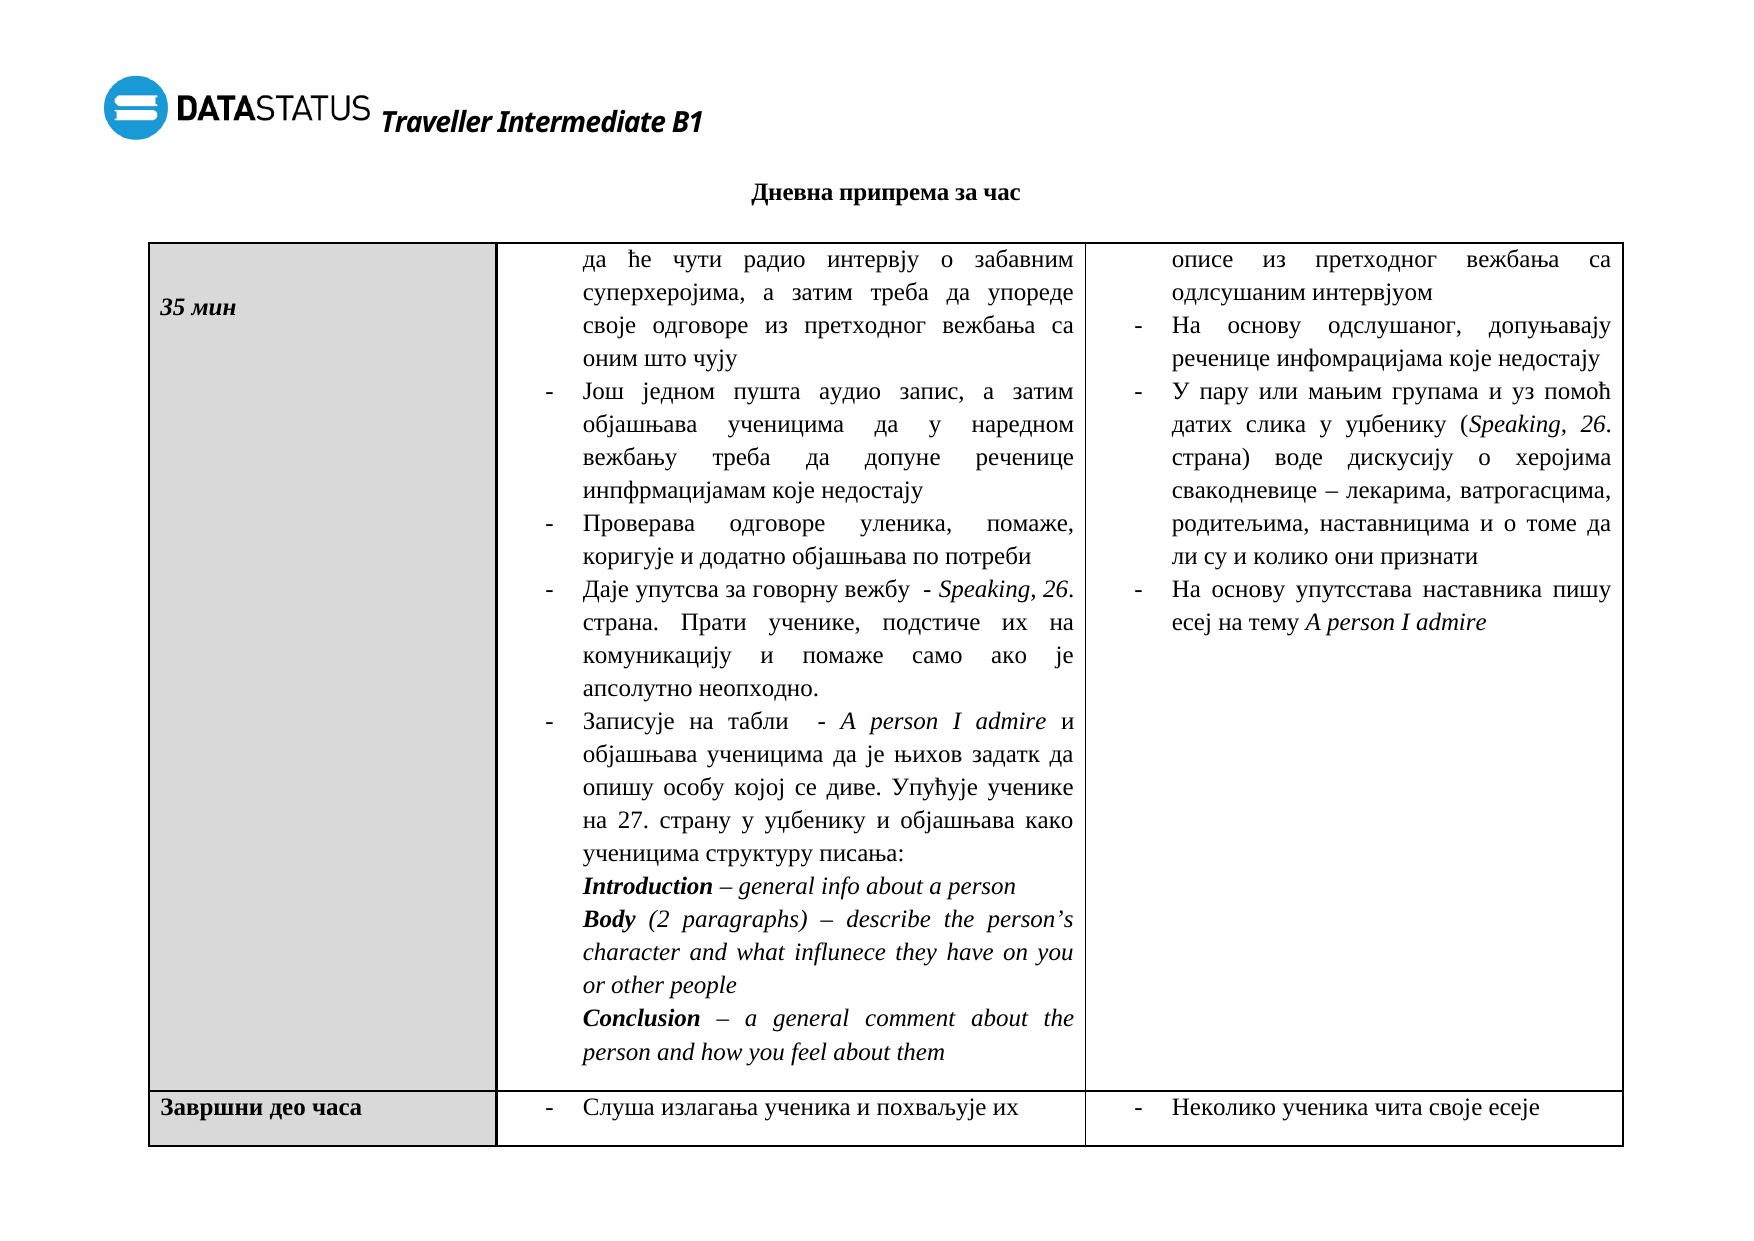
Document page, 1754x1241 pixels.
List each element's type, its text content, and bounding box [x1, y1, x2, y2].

picture [102, 75, 370, 141]
table_cell Завршни део часа 5 мин [150, 1092, 495, 1145]
table_cell Неколико ученика чита своје есеје [1086, 1092, 1622, 1145]
table_cell Главни део часа 35 мин [150, 244, 495, 1090]
table_cell Слуша излагања ученика и похваљује их [498, 1092, 1085, 1145]
